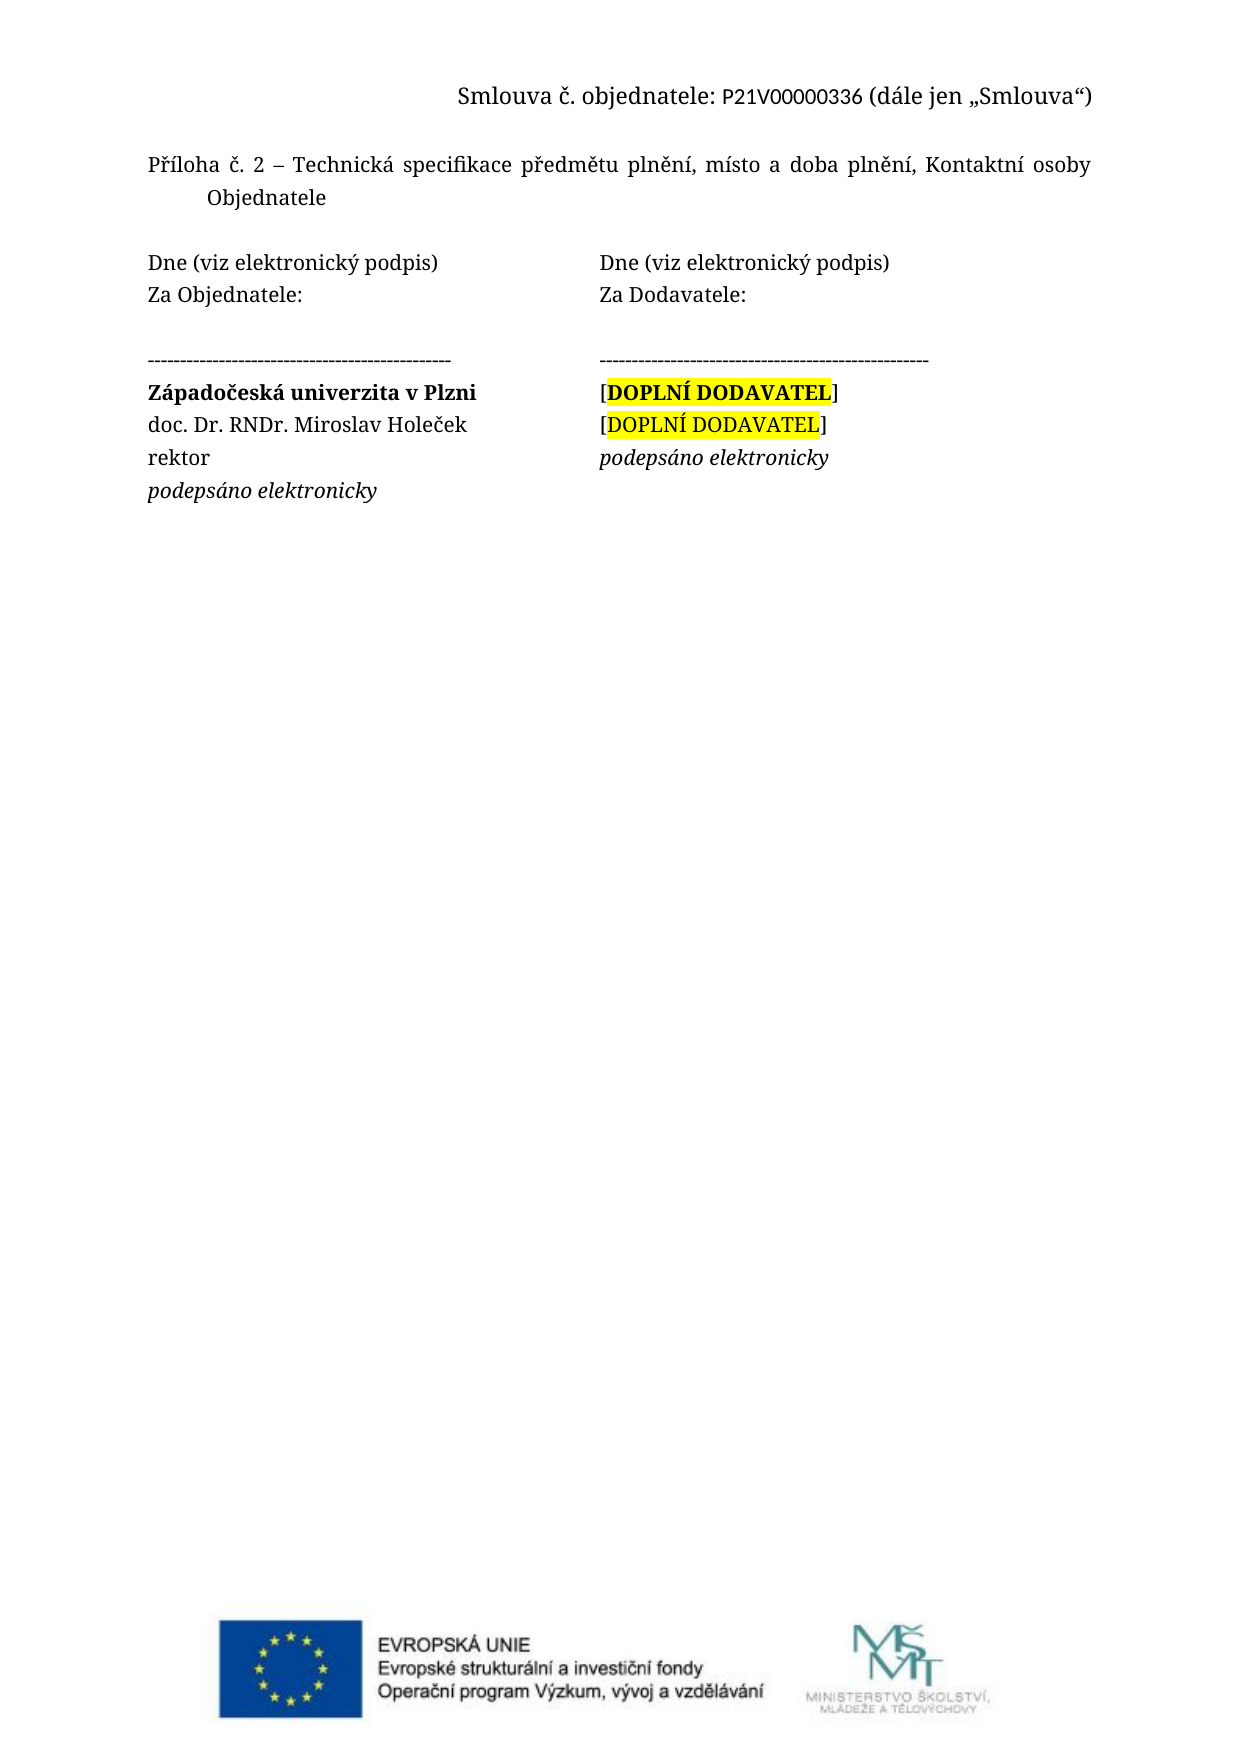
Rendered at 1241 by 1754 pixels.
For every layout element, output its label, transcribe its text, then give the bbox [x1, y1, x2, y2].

picture [147, 1572, 1068, 1754]
table_header Dne (viz elektronický podpis) Za Objednatele: ----------------------------------------------- Západočeská univerzita v Plzni doc. Dr. RNDr. Miroslav Holeček rektor podepsáno elektronicky [136, 248, 588, 508]
table_header Dne (viz elektronický podpis) Za Dodavatele: --------------------------------------------------- [DOPLNÍ DODAVATEL] [DOPLNÍ DODAVATEL] podepsáno elektronicky [588, 248, 1040, 508]
text Příloha č. 2 – Technická specifikace předmětu plnění, místo a doba plnění, Kontaktní osoby Objednatele [148, 150, 1093, 211]
